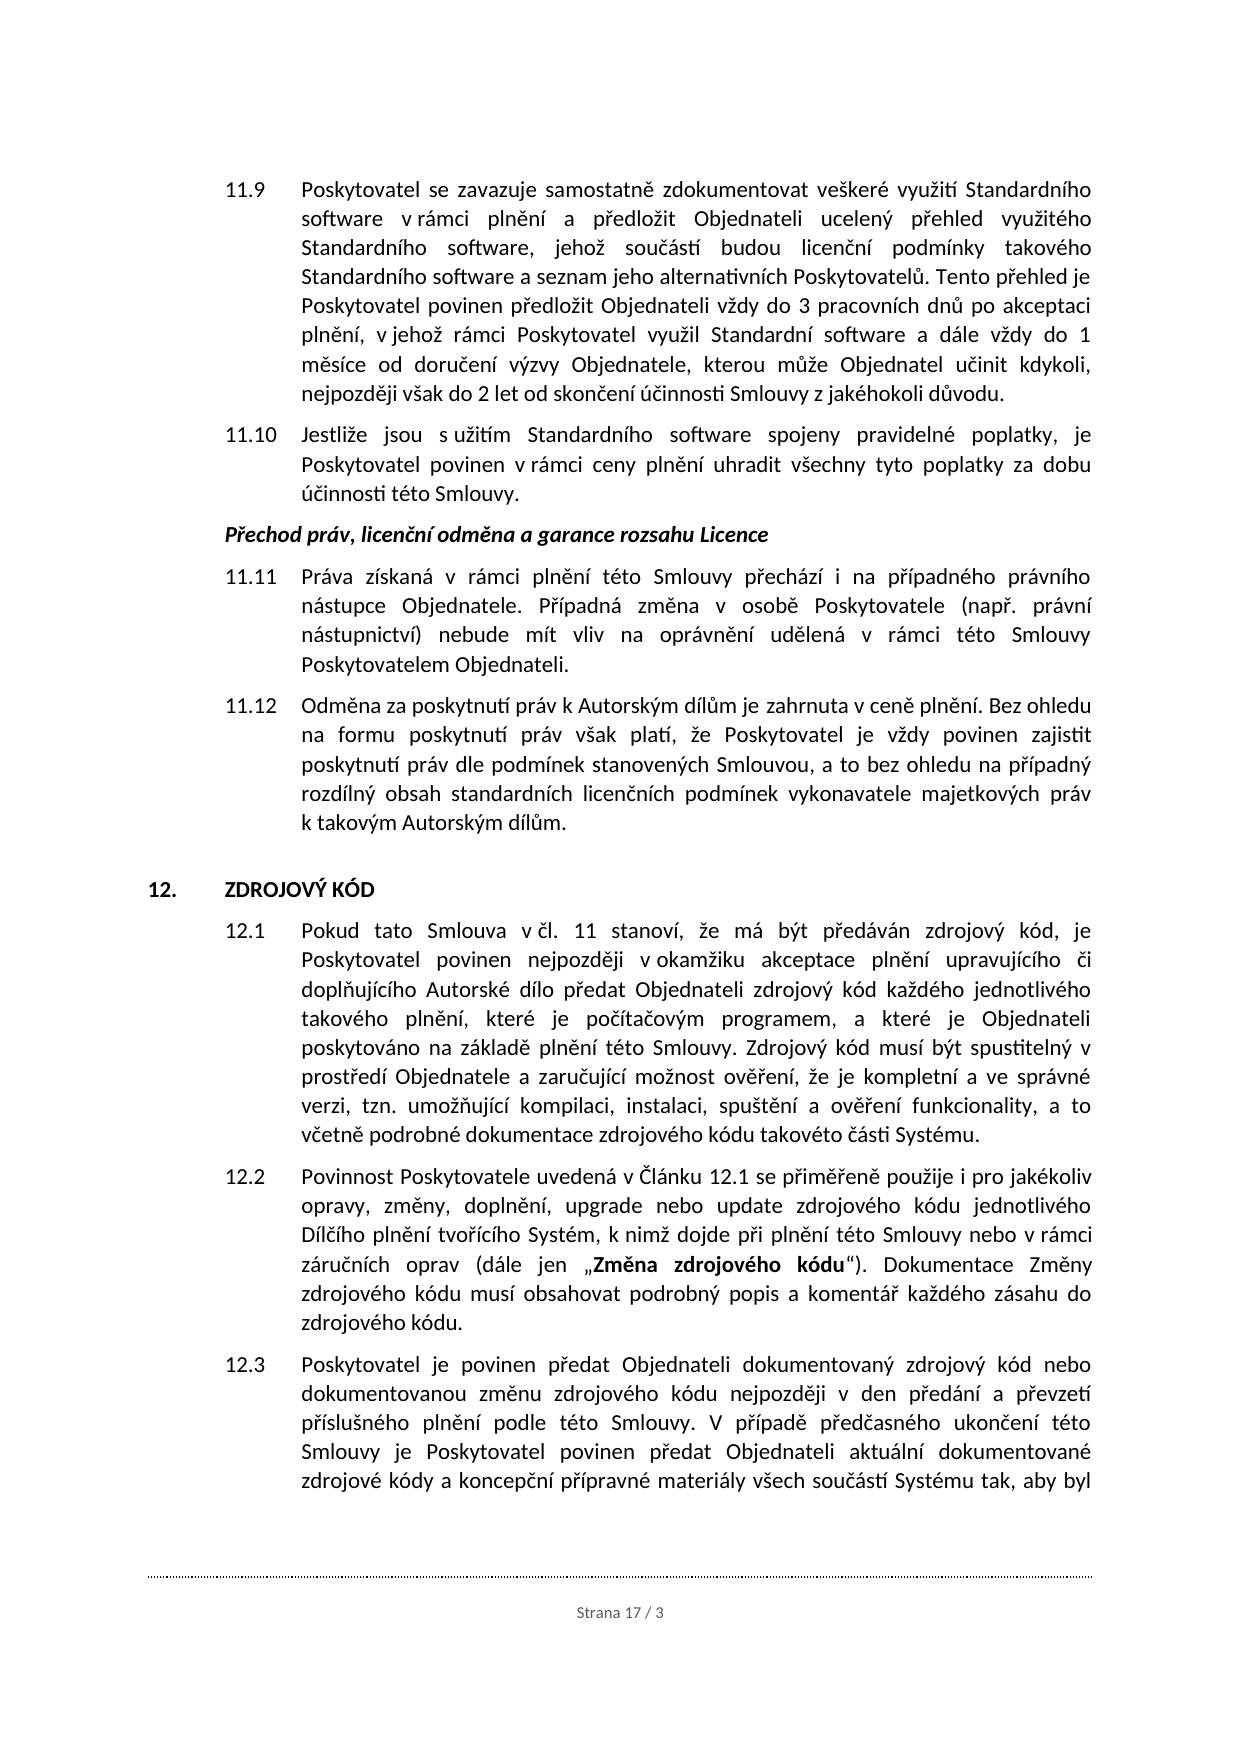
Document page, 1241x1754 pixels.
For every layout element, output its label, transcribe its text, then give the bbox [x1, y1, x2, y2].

text Pokud tato Smlouva v čl. 11 stanoví, že má být předáván zdrojový kód, je Poskytovatel povinen nejpozději v okamžiku akceptace plnění upravujícího či doplňujícího Autorské dílo předat Objednateli zdrojový kód každého jednotlivého takového plnění, které je počítačovým programem, a které je Objednateli poskytováno na základě plnění této Smlouvy. Zdrojový kód musí být spustitelný v prostředí Objednatele a zaručující možnost ověření, že je kompletní a ve správné verzi, tzn. umožňující kompilaci, instalaci, spuštění a ověření funkcionality, a to včetně podrobné dokumentace zdrojového kódu takovéto části Systému. [224, 915, 1092, 1149]
text ZDROJOVÝ KÓD [148, 874, 1092, 903]
text Poskytovatel se zavazuje samostatně zdokumentovat veškeré využití Standardního software v rámci plnění a předložit Objednateli ucelený přehled využitého Standardního software, jehož součástí budou licenční podmínky takového Standardního software a seznam jeho alternativních Poskytovatelů. Tento přehled je Poskytovatel povinen předložit Objednateli vždy do 3 pracovních dnů po akceptaci plnění, v jehož rámci Poskytovatel využil Standardní software a dále vždy do 1 měsíce od doručení výzvy Objednatele, kterou může Objednatel učinit kdykoli, nejpozději však do 2 let od skončení účinnosti Smlouvy z jakéhokoli důvodu. [224, 174, 1092, 407]
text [224, 1349, 1092, 1494]
text Odměna za poskytnutí práv k Autorským dílům je zahrnuta v ceně plnění. Bez ohledu na formu poskytnutí práv však platí, že Poskytovatel je vždy povinen zajistit poskytnutí práv dle podmínek stanovených Smlouvou, a to bez ohledu na případný rozdílný obsah standardních licenčních podmínek vykonavatele majetkových práv k takovým Autorským dílům. [224, 690, 1092, 836]
text Jestliže jsou s užitím Standardního software spojeny pravidelné poplatky, je Poskytovatel povinen v rámci ceny plnění uhradit všechny tyto poplatky za dobu účinnosti této Smlouvy. [224, 419, 1092, 507]
text Práva získaná v rámci plnění této Smlouvy přechází i na případného právního nástupce Objednatele. Případná změna v osobě Poskytovatele (např. právní nástupnictví) nebude mít vliv na oprávnění udělená v rámci této Smlouvy Poskytovatelem Objednateli. [224, 561, 1092, 678]
list Přechod práv, licenční odměna a garance rozsahu Licence [224, 519, 1092, 549]
text Povinnost Poskytovatele uvedená v Článku 12.1 se přiměřeně použije i pro jakékoliv opravy, změny, doplnění, upgrade nebo update zdrojového kódu jednotlivého Dílčího plnění tvořícího Systém, k nimž dojde při plnění této Smlouvy nebo v rámci záručních oprav (dále jen „Změna zdrojového kódu“). Dokumentace Změny zdrojového kódu musí obsahovat podrobný popis a komentář každého zásahu do zdrojového kódu. [224, 1161, 1092, 1336]
